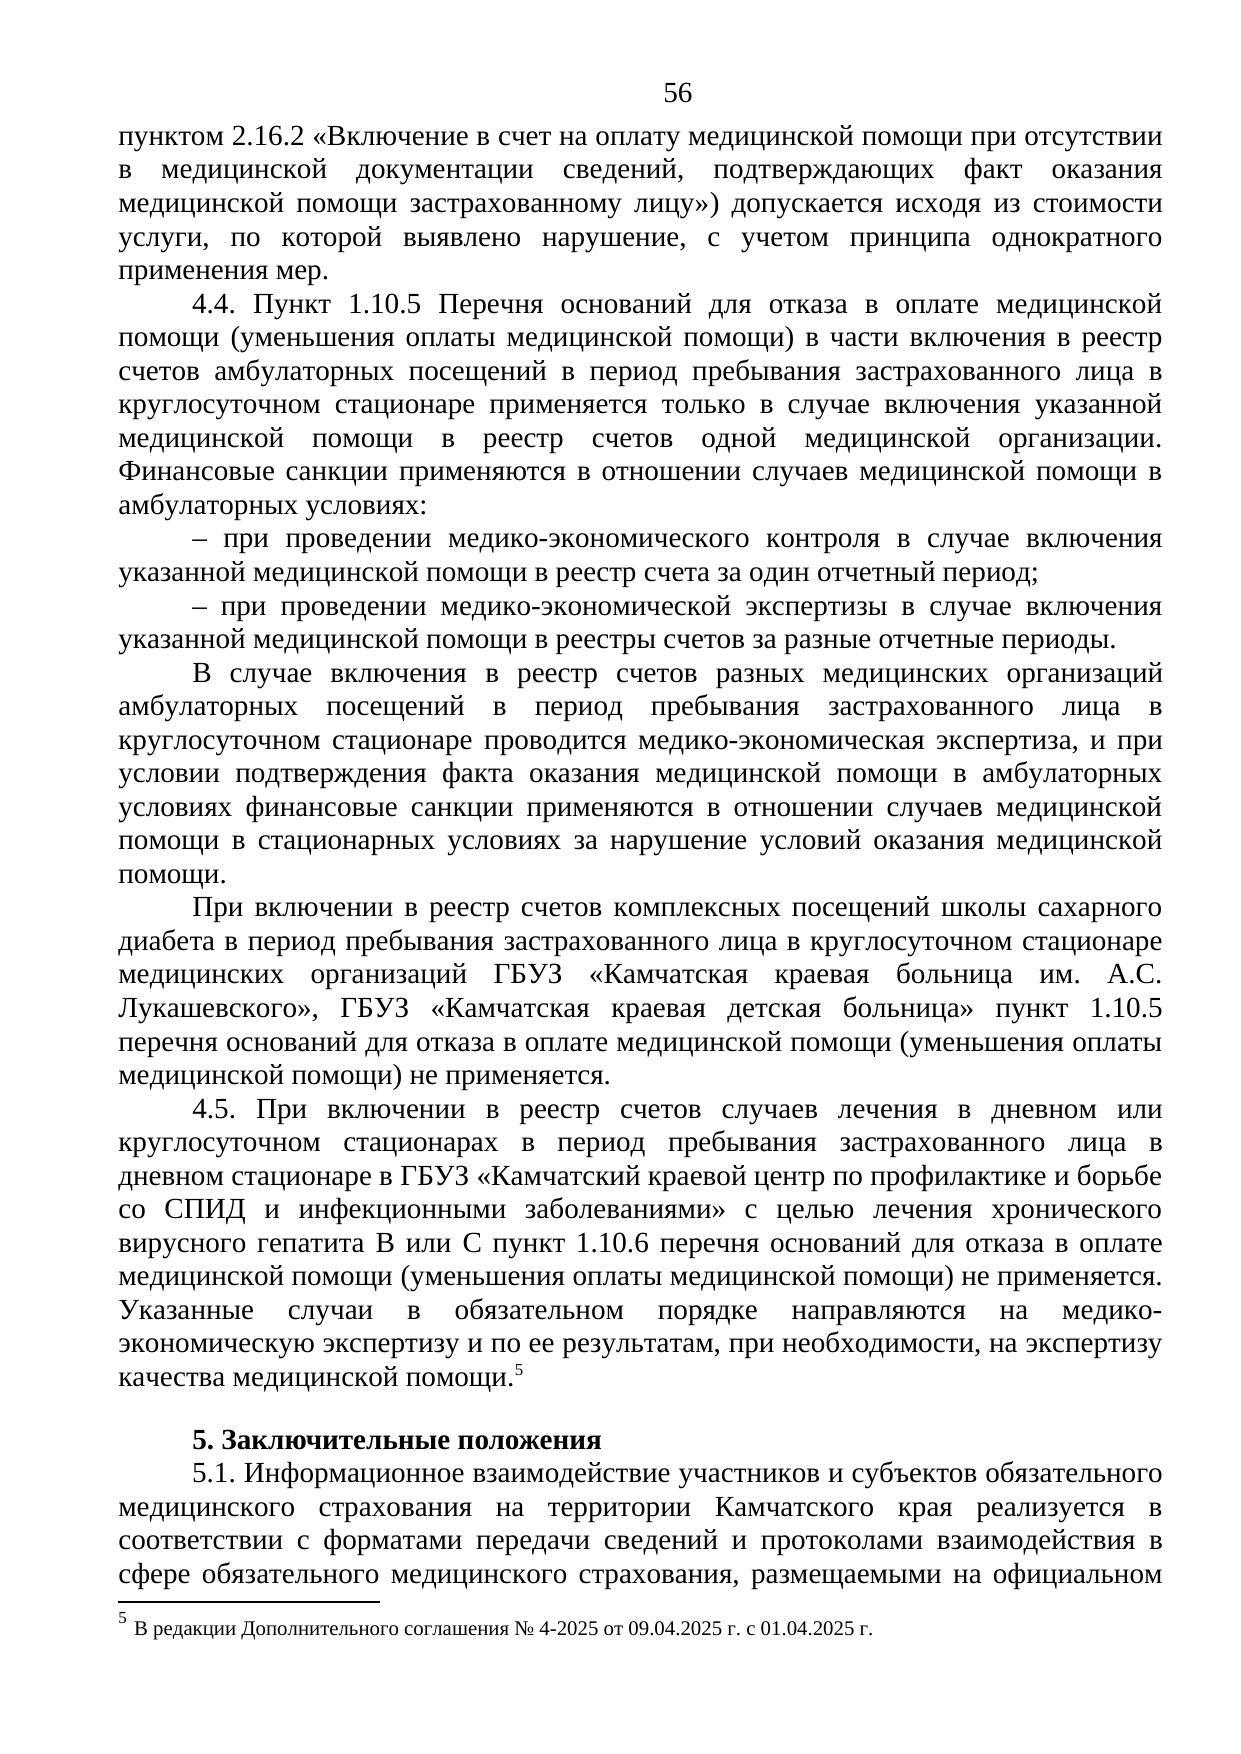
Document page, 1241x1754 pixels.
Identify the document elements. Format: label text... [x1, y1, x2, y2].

subtitle 5. Заключительные положения [118, 1422, 1163, 1455]
text 4.4. Пункт 1.10.5 Перечня оснований для отказа в оплате медицинской помощи (уменьшения оплаты медицинской помощи) в части включения в реестр счетов амбулаторных посещений в период пребывания застрахованного лица в круглосуточном стационаре применяется только в случае включения указанной медицинской помощи в реестр счетов одной медицинской организации. Финансовые санкции применяются в отношении случаев медицинской помощи в амбулаторных условиях: [118, 286, 1163, 521]
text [118, 1455, 1163, 1589]
text В случае включения в реестр счетов разных медицинских организаций амбулаторных посещений в период пребывания застрахованного лица в круглосуточном стационаре проводится медико-экономическая экспертиза, и при условии подтверждения факта оказания медицинской помощи в амбулаторных условиях финансовые санкции применяются в отношении случаев медицинской помощи в стационарных условиях за нарушение условий оказания медицинской помощи. [118, 655, 1163, 889]
text 4.5. При включении в реестр счетов случаев лечения в дневном или круглосуточном стационарах в период пребывания застрахованного лица в дневном стационаре в ГБУЗ «Камчатский краевой центр по профилактике и борьбе со СПИД и инфекционными заболеваниями» с целью лечения хронического вирусного гепатита B или C пункт 1.10.6 перечня оснований для отказа в оплате медицинской помощи (уменьшения оплаты медицинской помощи) не применяется. Указанные случаи в обязательном порядке направляются на медико-экономическую экспертизу и по ее результатам, при необходимости, на экспертизу качества медицинской помощи. [118, 1091, 1163, 1393]
text – при проведении медико-экономического контроля в случае включения указанной медицинской помощи в реестр счета за один отчетный период; [118, 521, 1163, 588]
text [118, 118, 1163, 286]
text При включении в реестр счетов комплексных посещений школы сахарного диабета в период пребывания застрахованного лица в круглосуточном стационаре медицинских организаций ГБУЗ «Камчатская краевая больница им. А.С. Лукашевского», ГБУЗ «Камчатская краевая детская больница» пункт 1.10.5 перечня оснований для отказа в оплате медицинской помощи (уменьшения оплаты медицинской помощи) не применяется. [118, 889, 1163, 1091]
text – при проведении медико-экономической экспертизы в случае включения указанной медицинской помощи в реестры счетов за разные отчетные периоды. [118, 588, 1163, 655]
